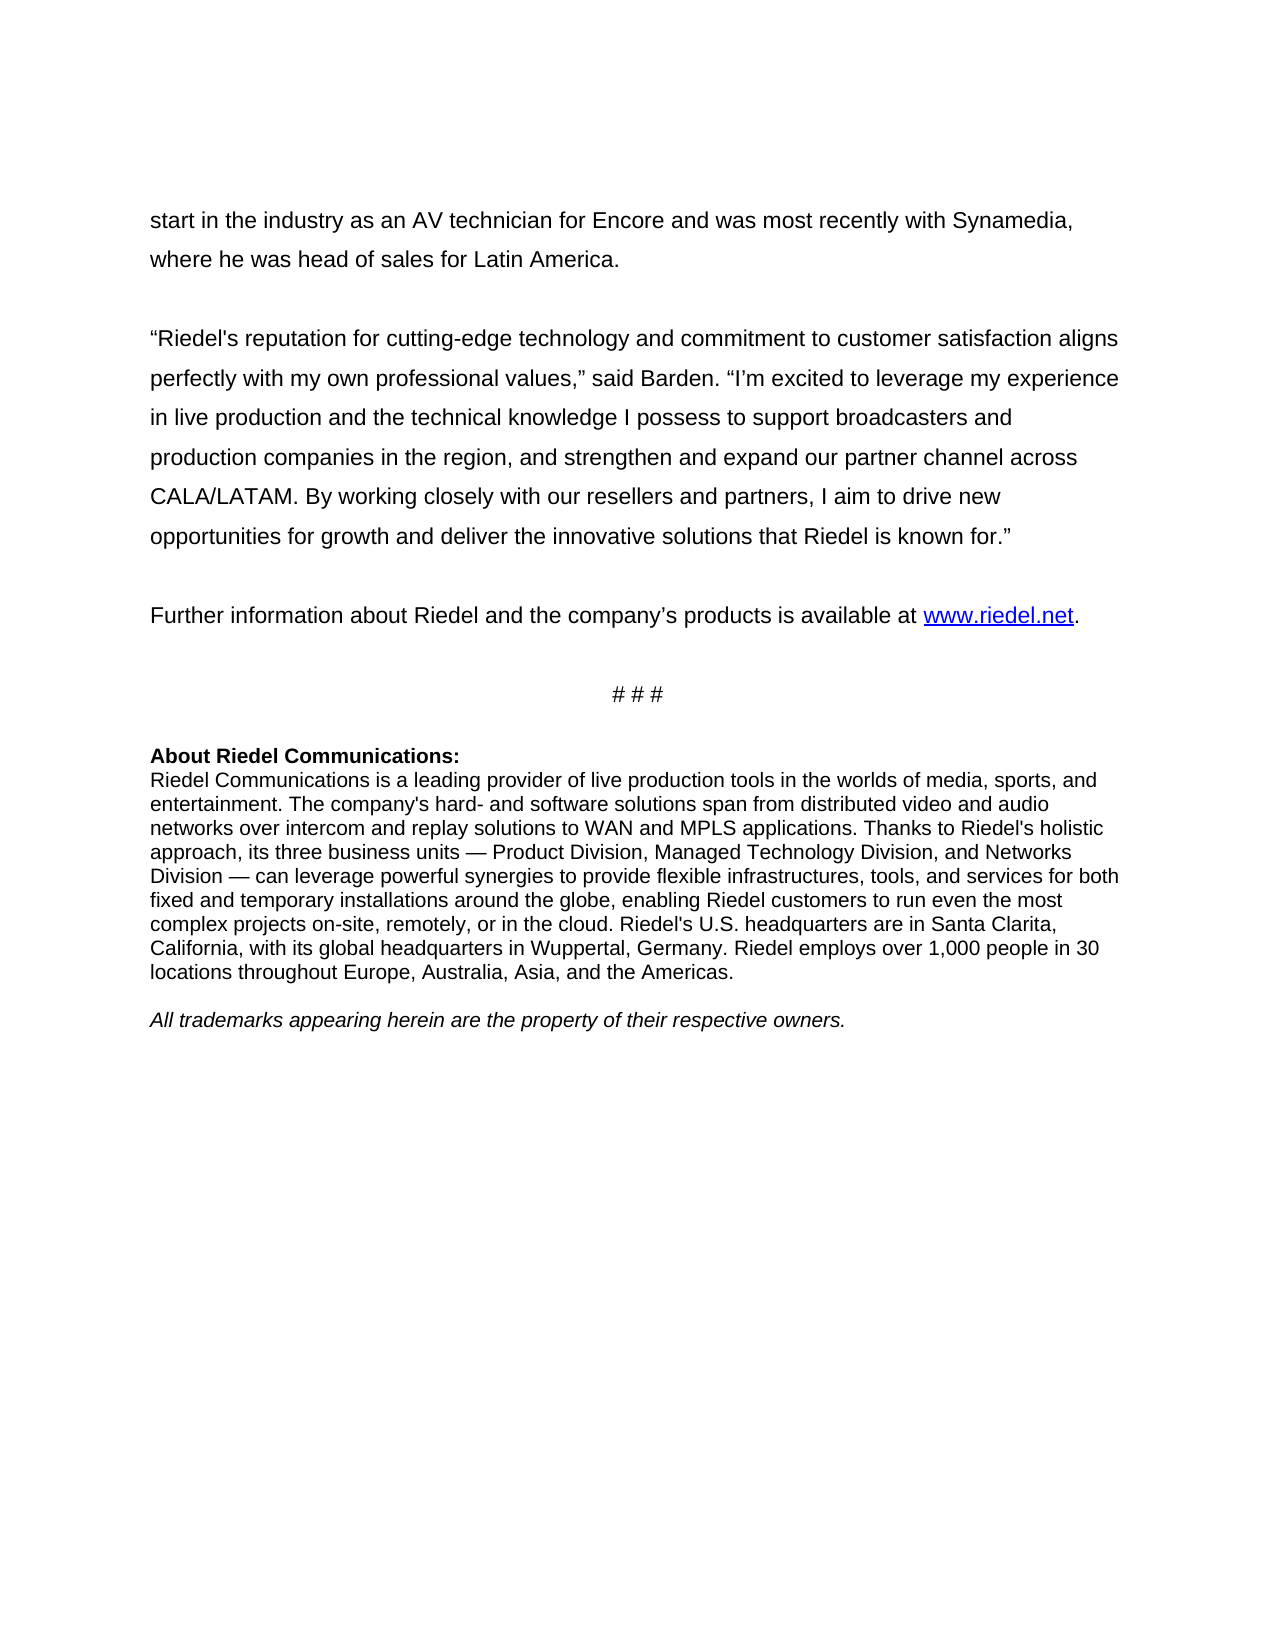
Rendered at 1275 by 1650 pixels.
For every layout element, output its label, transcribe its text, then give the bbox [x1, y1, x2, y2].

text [150, 207, 1125, 273]
text About Riedel Communications: [150, 744, 1125, 768]
text Riedel Communications is a leading provider of live production tools in the worlds of media, sports, and entertainment. The company's hard- and software solutions span from distributed video and audio networks over intercom and replay solutions to WAN and MPLS applications. Thanks to Riedel's holistic approach, its three business units — Product Division, Managed Technology Division, and Networks Division — can leverage powerful synergies to provide flexible infrastructures, tools, and services for both fixed and temporary installations around the globe, enabling Riedel customers to run even the most complex projects on-site, remotely, or in the cloud. Riedel's U.S. headquarters are in Santa Clarita, California, with its global headquarters in Wuppertal, Germany. Riedel employs over 1,000 people in 30 locations throughout Europe, Australia, Asia, and the Americas. All trademarks appearing herein are the property of their respective owners. [150, 768, 1125, 1031]
text # # # [150, 681, 1125, 707]
text “Riedel's reputation for cutting-edge technology and commitment to customer satisfaction aligns perfectly with my own professional values,” said Barden. “I’m excited to leverage my experience in live production and the technical knowledge I possess to support broadcasters and production companies in the region, and strengthen and expand our partner channel across CALA/LATAM. By working closely with our resellers and partners, I aim to drive new opportunities for growth and deliver the innovative solutions that Riedel is known for.” [150, 325, 1125, 549]
text Further information about Riedel and the company’s products is available at www.riedel.net. [150, 602, 1125, 628]
